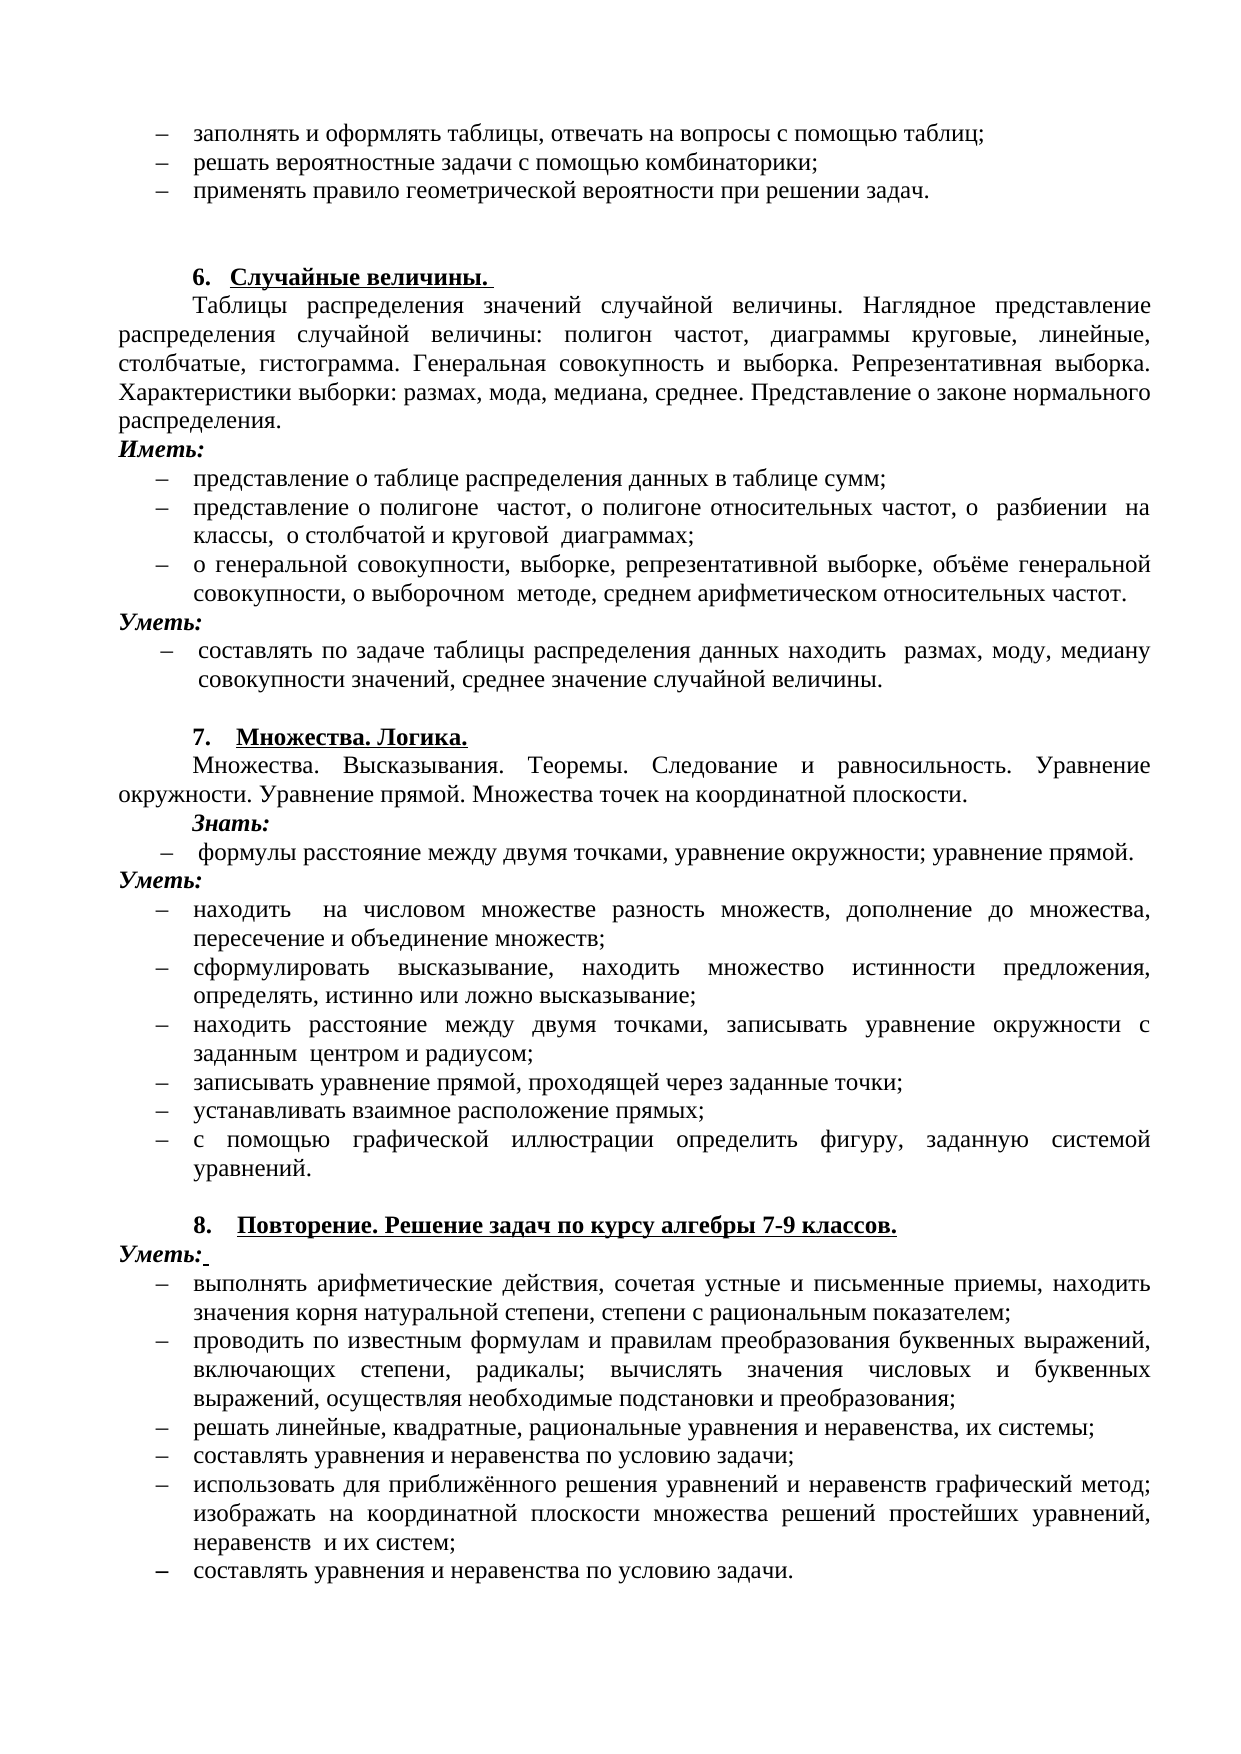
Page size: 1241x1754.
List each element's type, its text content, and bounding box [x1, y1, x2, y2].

list представление о таблице распределения данных в таблице сумм; [156, 463, 1152, 492]
list представление о полигоне частот, о полигоне относительных частот, о разбиении на классы, о столбчатой и круговой диаграммах; [156, 492, 1152, 549]
text Уметь: [118, 1239, 1152, 1268]
list сформулировать высказывание, находить множество истинности предложения, определять, истинно или ложно высказывание; [156, 952, 1152, 1009]
text Иметь: [118, 434, 1152, 463]
list решать линейные, квадратные, рациональные уравнения и неравенства, их системы; [156, 1412, 1152, 1441]
list выполнять арифметические действия, сочетая устные и письменные приемы, находить значения корня натуральной степени, степени с рациональным показателем; [156, 1268, 1152, 1326]
list формулы расстояние между двумя точками, уравнение окружности; уравнение прямой. [160, 837, 1152, 866]
list составлять уравнения и неравенства по условию задачи. [156, 1556, 1152, 1584]
text Множества. Высказывания. Теоремы. Следование и равносильность. Уравнение окружности. Уравнение прямой. Множества точек на координатной плоскости. [118, 751, 1152, 808]
text Уметь: [118, 607, 1152, 636]
text Таблицы распределения значений случайной величины. Наглядное представление распределения случайной величины: полигон частот, диаграммы круговые, линейные, столбчатые, гистограмма. Генеральная совокупность и выборка. Репрезентативная выборка. Характеристики выборки: размах, мода, медиана, среднее. Представление о законе нормального распределения. [118, 291, 1152, 434]
text 8. Повторение. Решение задач по курсу алгебры 7-9 классов. [118, 1211, 1152, 1239]
list записывать уравнение прямой, проходящей через заданные точки; [156, 1067, 1152, 1096]
text 7. Множества. Логика. [118, 722, 1152, 751]
list устанавливать взаимное расположение прямых; [156, 1096, 1152, 1124]
list находить на числовом множестве разность множеств, дополнение до множества, пересечение и объединение множеств; [156, 894, 1152, 952]
list составлять по задаче таблицы распределения данных находить размах, моду, медиану совокупности значений, среднее значение случайной величины. [160, 636, 1152, 693]
list использовать для приближённого решения уравнений и неравенств графический метод; изображать на координатной плоскости множества решений простейших уравнений, неравенств и их систем; [156, 1469, 1152, 1556]
list находить расстояние между двумя точками, записывать уравнение окружности с заданным центром и радиусом; [156, 1009, 1152, 1067]
text Знать: [118, 808, 1152, 837]
text Уметь: [118, 866, 1152, 894]
list решать вероятностные задачи с помощью комбинаторики; [156, 147, 1152, 176]
list проводить по известным формулам и правилам преобразования буквенных выражений, включающих степени, радикалы; вычислять значения числовых и буквенных выражений, осуществляя необходимые подстановки и преобразования; [156, 1326, 1152, 1412]
list составлять уравнения и неравенства по условию задачи; [156, 1441, 1152, 1469]
list о генеральной совокупности, выборке, репрезентативной выборке, объёме генеральной совокупности, о выборочном методе, среднем арифметическом относительных частот. [156, 549, 1152, 607]
list заполнять и оформлять таблицы, отвечать на вопросы с помощью таблиц; [156, 118, 1152, 147]
list Случайные величины. [192, 262, 1152, 291]
list с помощью графической иллюстрации определить фигуру, заданную системой уравнений. [156, 1124, 1152, 1182]
list применять правило геометрической вероятности при решении задач. [156, 176, 1152, 204]
